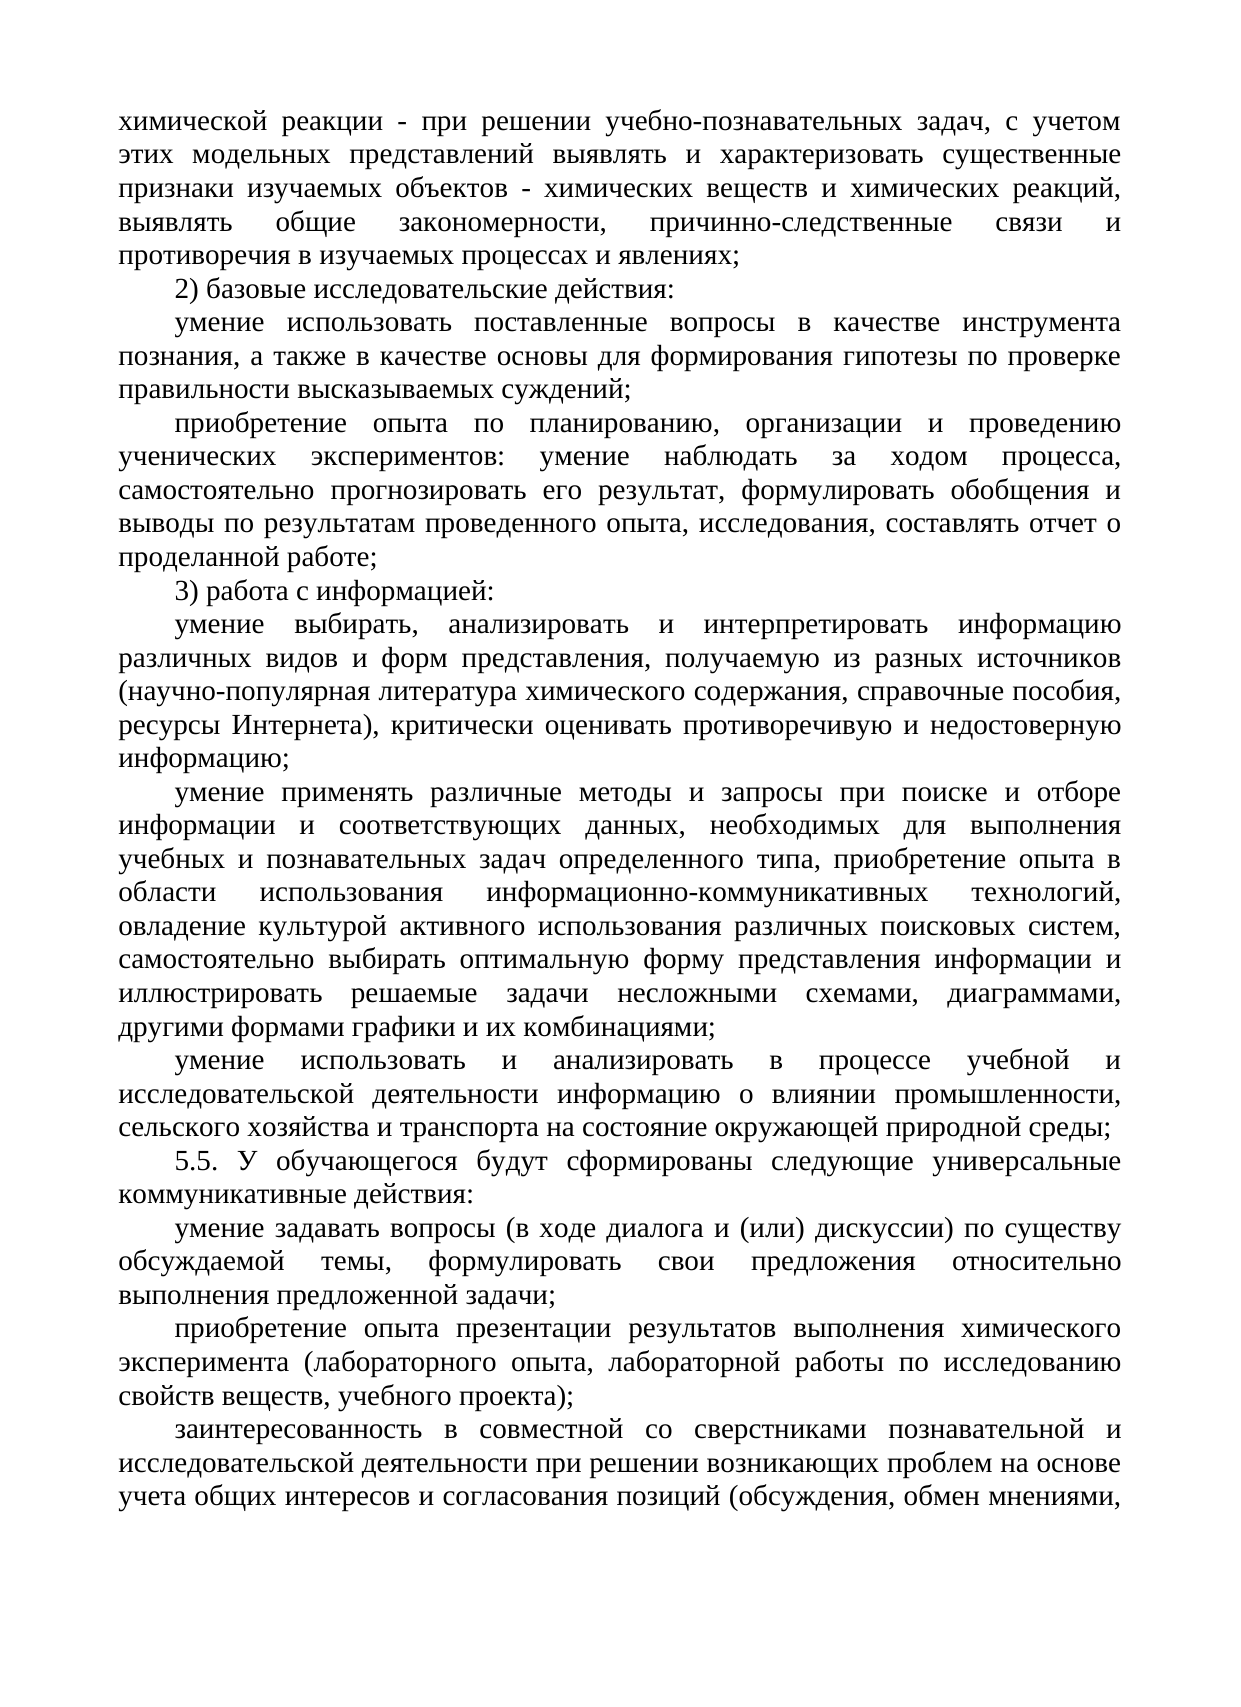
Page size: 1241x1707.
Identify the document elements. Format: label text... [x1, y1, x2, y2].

text приобретение опыта по планированию, организации и проведению ученических экспериментов: умение наблюдать за ходом процесса, самостоятельно прогнозировать его результат, формулировать обобщения и выводы по результатам проведенного опыта, исследования, составлять отчет о проделанной работе; [118, 405, 1122, 573]
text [118, 1411, 1122, 1512]
text приобретение опыта презентации результатов выполнения химического эксперимента (лабораторного опыта, лабораторной работы по исследованию свойств веществ, учебного проекта); [118, 1311, 1122, 1411]
text умение применять различные методы и запросы при поиске и отборе информации и соответствующих данных, необходимых для выполнения учебных и познавательных задач определенного типа, приобретение опыта в области использования информационно-коммуникативных технологий, овладение культурой активного использования различных поисковых систем, самостоятельно выбирать оптимальную форму представления информации и иллюстрировать решаемые задачи несложными схемами, диаграммами, другими формами графики и их комбинациями; [118, 774, 1122, 1042]
text умение использовать поставленные вопросы в качестве инструмента познания, а также в качестве основы для формирования гипотезы по проверке правильности высказываемых суждений; [118, 304, 1122, 405]
text умение выбирать, анализировать и интерпретировать информацию различных видов и форм представления, получаемую из разных источников (научно-популярная литература химического содержания, справочные пособия, ресурсы Интернета), критически оценивать противоречивую и недостоверную информацию; [118, 606, 1122, 774]
text умение задавать вопросы (в ходе диалога и (или) дискуссии) по существу обсуждаемой темы, формулировать свои предложения относительно выполнения предложенной задачи; [118, 1210, 1122, 1311]
text 5.5. У обучающегося будут сформированы следующие универсальные коммуникативные действия: [118, 1143, 1122, 1210]
text 2) базовые исследовательские действия: [118, 271, 1122, 304]
text 3) работа с информацией: [118, 573, 1122, 606]
text умение использовать и анализировать в процессе учебной и исследовательской деятельности информацию о влиянии промышленности, сельского хозяйства и транспорта на состояние окружающей природной среды; [118, 1042, 1122, 1143]
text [118, 103, 1122, 271]
